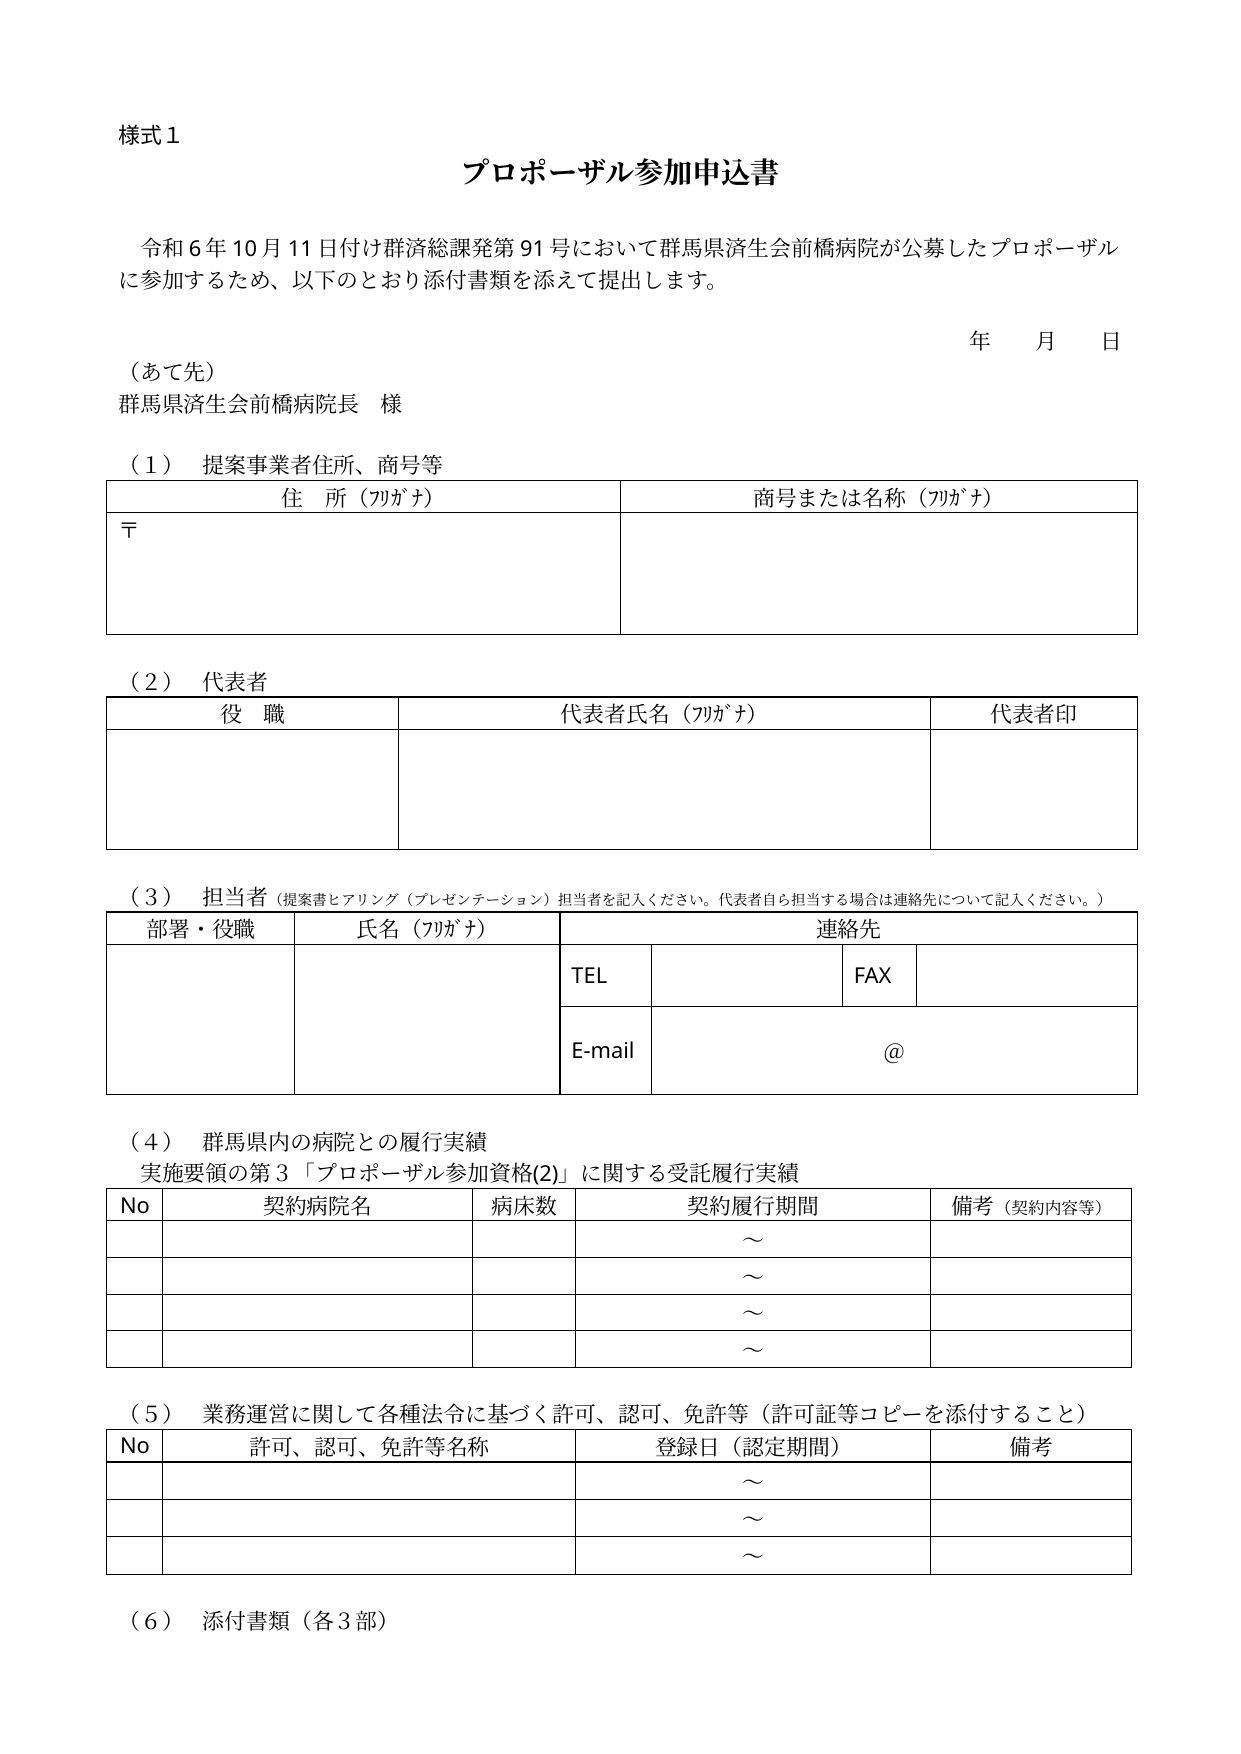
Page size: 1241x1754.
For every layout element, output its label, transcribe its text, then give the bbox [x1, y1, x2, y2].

table_cell [107, 1258, 162, 1293]
list プロポーザル参加申込書 [118, 150, 1122, 192]
table_cell [107, 1500, 162, 1536]
table_cell [931, 1500, 1131, 1536]
table_header No [107, 1430, 162, 1461]
table_cell [163, 1463, 575, 1499]
table_header 備考（契約内容等） [931, 1189, 1131, 1220]
table_header 契約履行期間 [576, 1189, 930, 1220]
table_header 備考 [931, 1430, 1131, 1461]
list 令和6年10月11日付け群済総課発第91号において群馬県済生会前橋病院が公募したプロポーザルに参加するため、以下のとおり添付書類を添えて提出します。 [118, 231, 1122, 294]
list 担当者（提案書ヒアリング（プレゼンテーション）担当者を記入ください。代表者自ら担当する場合は連絡先について記入ください。） [118, 880, 1122, 911]
table_cell [399, 730, 930, 849]
list 業務運営に関して各種法令に基づく許可、認可、免許等（許可証等コピーを添付すること） [118, 1397, 1122, 1429]
table_cell TEL [561, 945, 651, 1006]
table_cell ～ [576, 1295, 930, 1330]
table_cell FAX [843, 945, 916, 1006]
table_cell [621, 513, 1137, 634]
table_cell [163, 1258, 472, 1293]
table_cell [917, 945, 1137, 1006]
table_cell [473, 1221, 575, 1257]
list 提案事業者住所、商号等 [118, 448, 1122, 480]
table_cell ～ [576, 1258, 930, 1293]
table_cell ～ [576, 1537, 930, 1573]
list 年 月 日 [118, 324, 1122, 356]
table_header 契約病院名 [163, 1189, 472, 1220]
text 様式１ [118, 118, 1122, 150]
table_cell [107, 730, 398, 849]
table_cell [107, 945, 294, 1094]
table_cell E-mail [561, 1007, 651, 1094]
table_cell [931, 1537, 1131, 1573]
table_cell [163, 1331, 472, 1367]
table_cell [163, 1221, 472, 1257]
table_cell [931, 1221, 1131, 1257]
table_header 部署・役職 [107, 913, 294, 944]
table_cell [473, 1331, 575, 1367]
table_header 商号または名称（ﾌﾘｶﾞﾅ） [621, 481, 1137, 512]
table_cell ～ [576, 1500, 930, 1536]
table_cell [931, 1258, 1131, 1293]
list 添付書類（各３部） [118, 1604, 1122, 1636]
table_header No [107, 1189, 162, 1220]
table_cell ＠ [652, 1007, 1137, 1094]
table_cell [107, 1221, 162, 1257]
table_cell [163, 1500, 575, 1536]
table_header 代表者氏名（ﾌﾘｶﾞﾅ） [399, 698, 930, 729]
table_header 許可、認可、免許等名称 [163, 1430, 575, 1461]
table_cell ～ [576, 1221, 930, 1257]
list 代表者 [118, 665, 1122, 696]
table_cell ～ [576, 1331, 930, 1367]
table_header 役 職 [107, 698, 398, 729]
text （あて先） [118, 356, 1122, 387]
table_header 氏名（ﾌﾘｶﾞﾅ） [295, 913, 559, 944]
table_cell 〒 [107, 513, 620, 634]
table_cell ～ [576, 1463, 930, 1499]
table_header 連絡先 [561, 913, 1137, 944]
table_cell [931, 1331, 1131, 1367]
table_cell [163, 1537, 575, 1573]
table_header 病床数 [473, 1189, 575, 1220]
table_cell [107, 1537, 162, 1573]
table_cell [295, 945, 559, 1094]
table_header 登録日（認定期間） [576, 1430, 930, 1461]
text 群馬県済生会前橋病院長 様 [118, 387, 1122, 418]
text 実施要領の第３「プロポーザル参加資格(2)」に関する受託履行実績 [118, 1156, 1122, 1188]
table_header 住 所（ﾌﾘｶﾞﾅ） [107, 481, 620, 512]
table_cell [107, 1463, 162, 1499]
table_cell [473, 1295, 575, 1330]
table_cell [107, 1295, 162, 1330]
table_cell [931, 1295, 1131, 1330]
table_cell [107, 1331, 162, 1367]
table_cell [473, 1258, 575, 1293]
list 群馬県内の病院との履行実績 [118, 1125, 1122, 1156]
table_header 代表者印 [931, 698, 1137, 729]
table_cell [931, 730, 1137, 849]
table_cell [163, 1295, 472, 1330]
table_cell [931, 1463, 1131, 1499]
table_cell [652, 945, 842, 1006]
